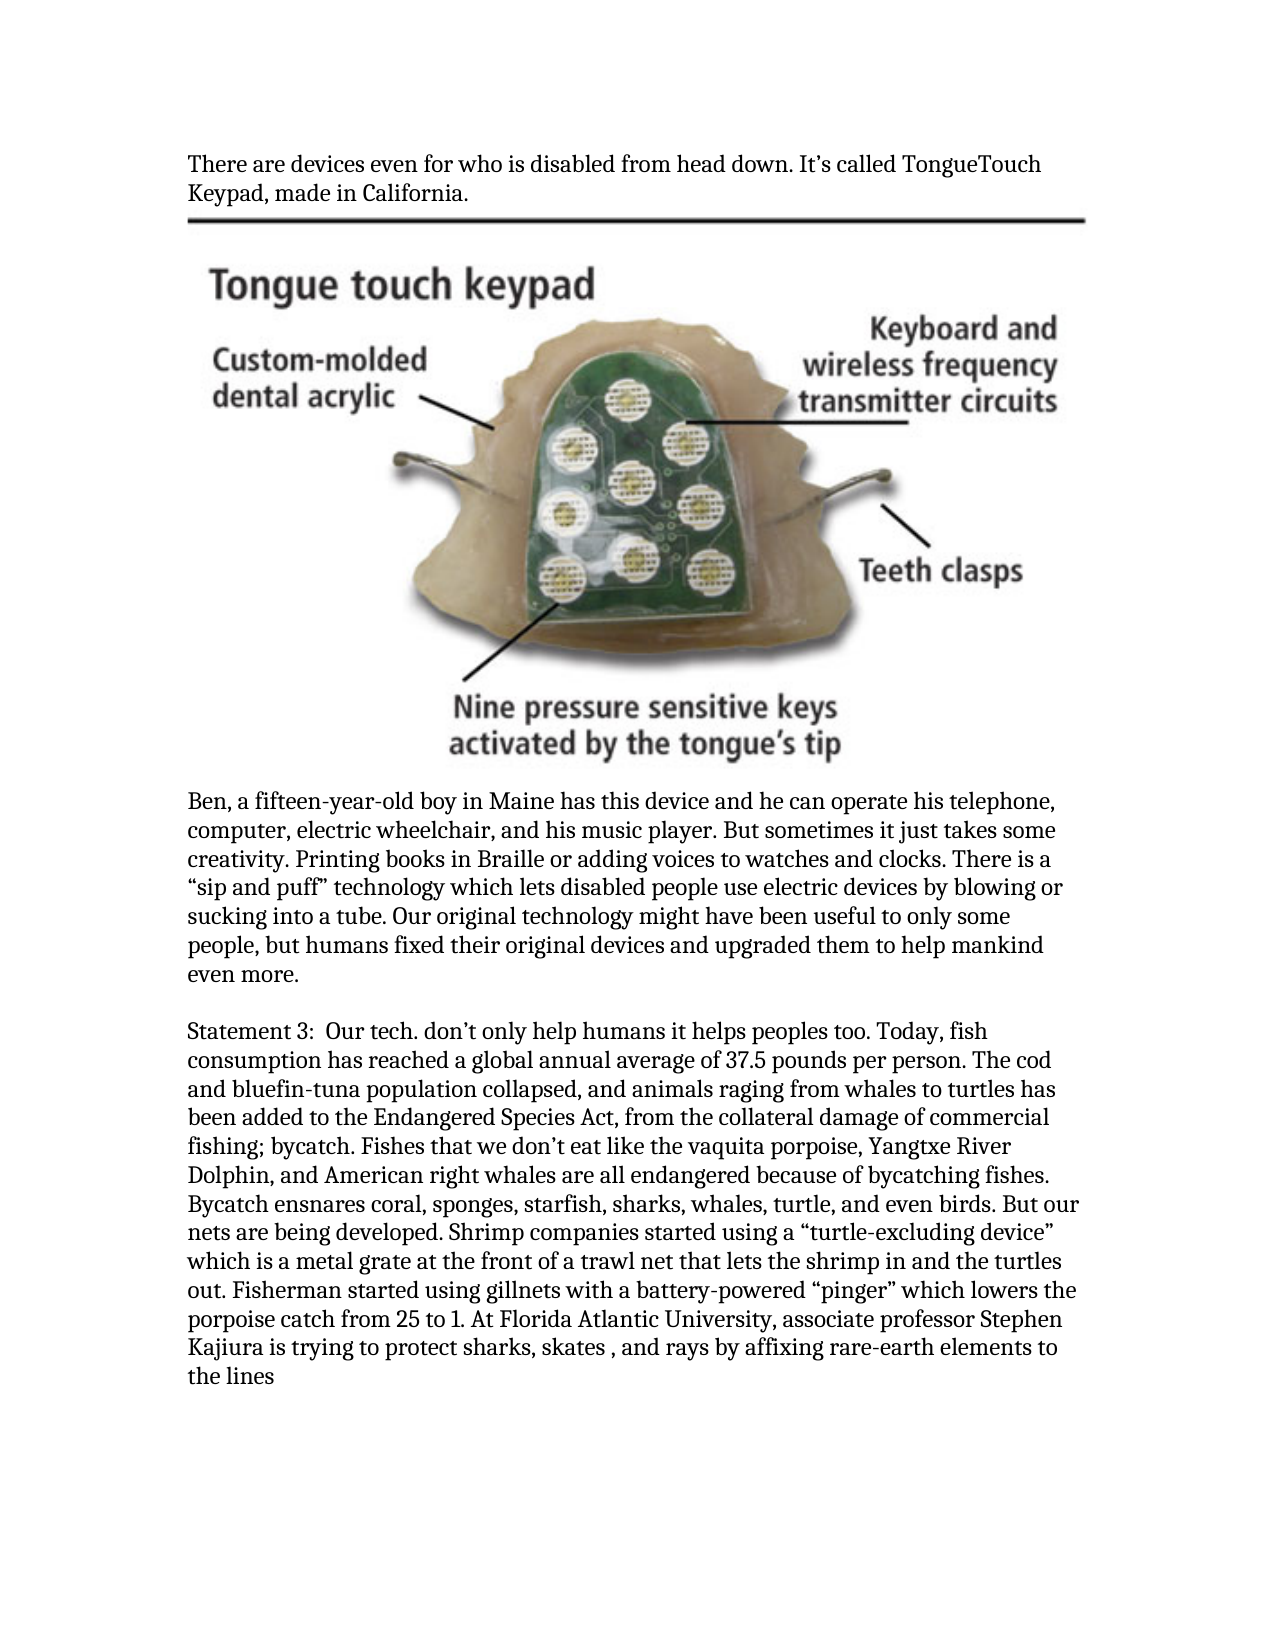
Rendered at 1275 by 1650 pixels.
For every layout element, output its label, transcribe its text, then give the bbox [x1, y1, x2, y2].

text Ben, a fifteen-year-old boy in Maine has this device and he can operate his telephone, computer, electric wheelchair, and his music player. But sometimes it just takes some creativity. Printing books in Braille or adding voices to watches and clocks. There is a “sip and puff” technology which lets disabled people use electric devices by blowing or sucking into a tube. Our original technology might have been useful to only some people, but humans fixed their original devices and upgraded them to help mankind even more. [187, 787, 1087, 988]
text There are devices even for who is disabled from head down. It’s called TongueTouch Keypad, made in California. [187, 150, 1087, 207]
picture [187, 207, 1088, 787]
text Statement 3: Our tech. don’t only help humans it helps peoples too. Today, fish consumption has reached a global annual average of 37.5 pounds per person. The cod and bluefin-tuna population collapsed, and animals raging from whales to turtles has been added to the Endangered Species Act, from the collateral damage of commercial fishing; bycatch. Fishes that we don’t eat like the vaquita porpoise, Yangtxe River Dolphin, and American right whales are all endangered because of bycatching fishes. Bycatch ensnares coral, sponges, starfish, sharks, whales, turtle, and even birds. But our nets are being developed. Shrimp companies started using a “turtle-excluding device” which is a metal grate at the front of a trawl net that lets the shrimp in and the turtles out. Fisherman started using gillnets with a battery-powered “pinger” which lowers the porpoise catch from 25 to 1. At Florida Atlantic University, associate professor Stephen Kajiura is trying to protect sharks, skates , and rays by affixing rare-earth elements to the lines [187, 1017, 1087, 1391]
